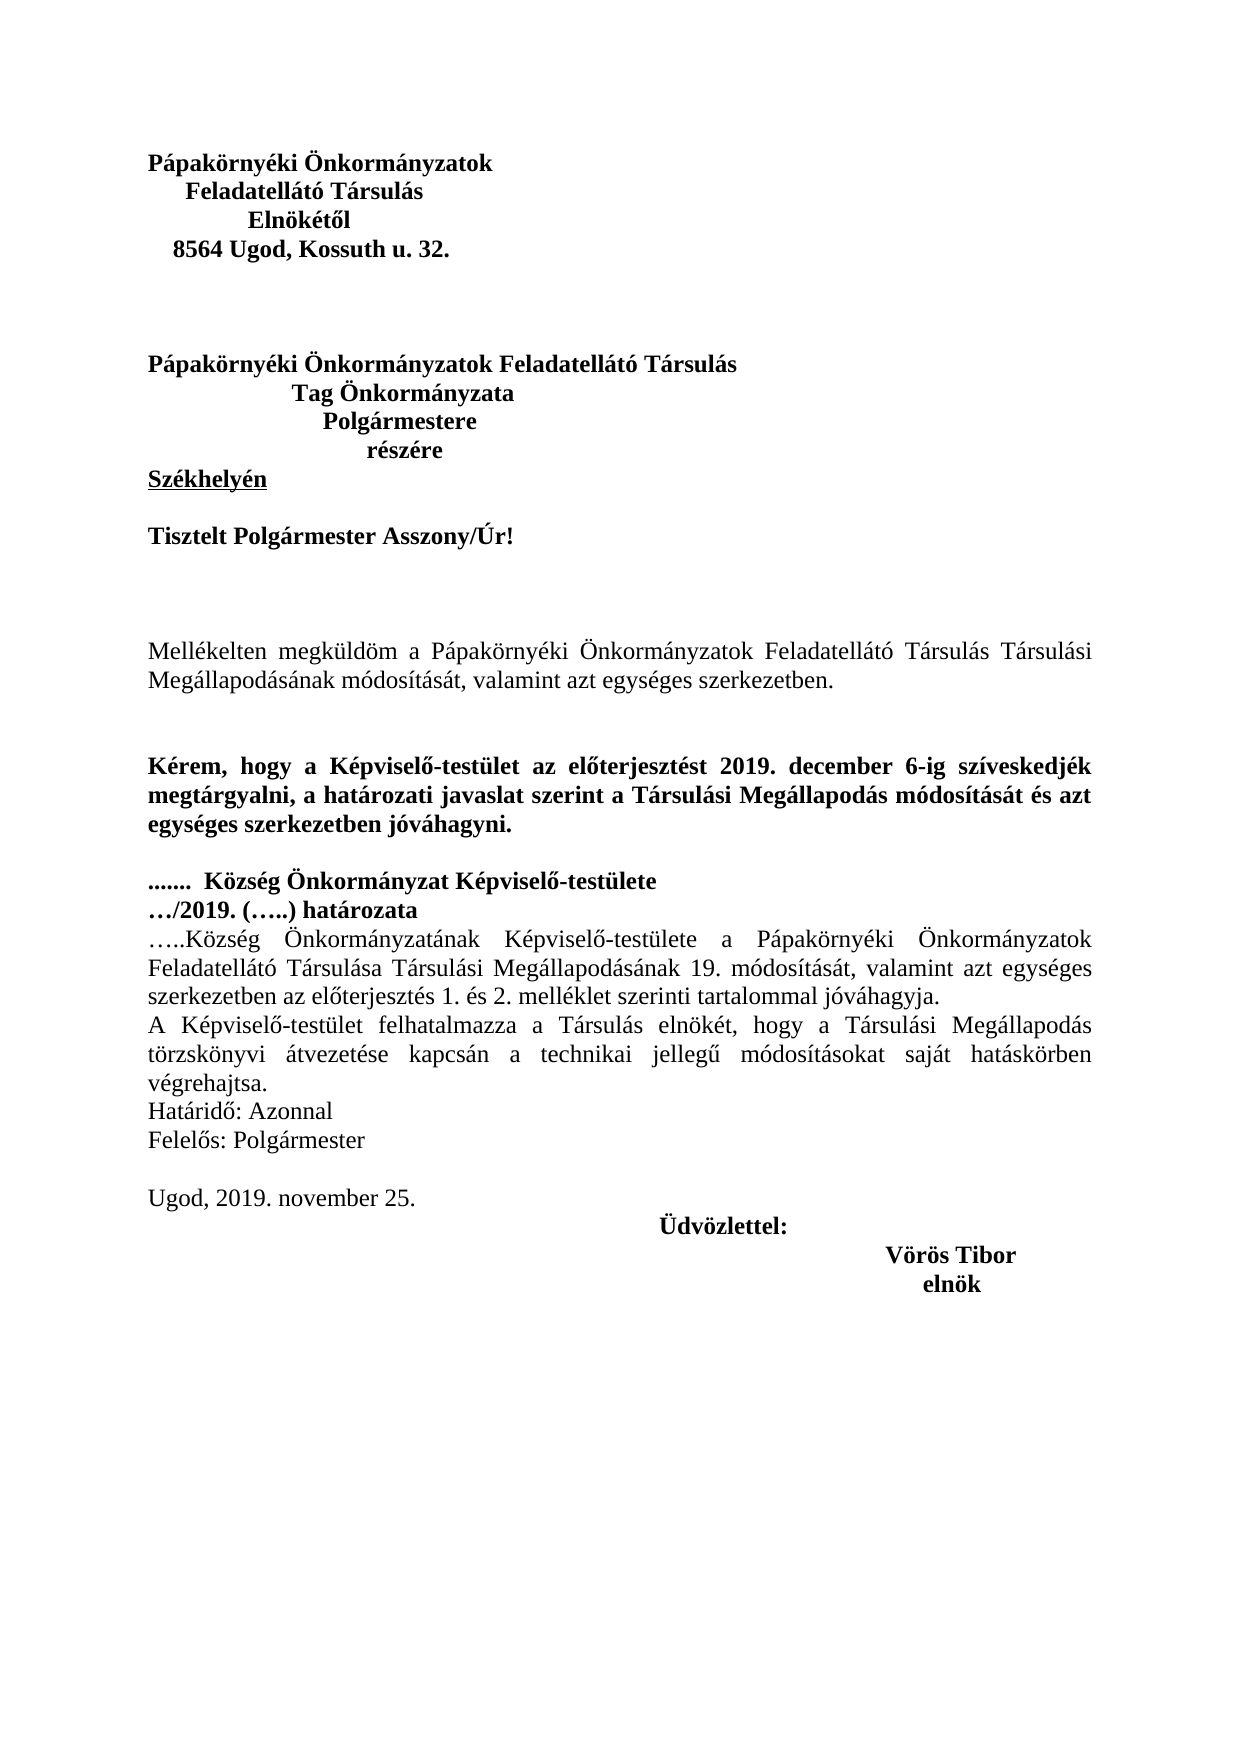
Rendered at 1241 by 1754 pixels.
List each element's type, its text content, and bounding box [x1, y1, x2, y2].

text részére [148, 435, 1093, 464]
text Pápakörnyéki Önkormányzatok Feladatellátó Társulás [148, 349, 1093, 378]
text Polgármestere [148, 406, 1093, 435]
text elnök [148, 1269, 1093, 1298]
text Feladatellátó Társulás [148, 176, 1093, 205]
text Székhelyén [148, 464, 1093, 493]
text 8564 Ugod, Kossuth u. 32. [148, 234, 1093, 263]
text Tisztelt Polgármester Asszony/Úr! [148, 521, 1093, 550]
text Pápakörnyéki Önkormányzatok [148, 148, 1093, 176]
text Mellékelten megküldöm a Pápakörnyéki Önkormányzatok Feladatellátó Társulás Társulási Megállapodásának módosítását, valamint azt egységes szerkezetben. [148, 636, 1093, 694]
text Kérem, hogy a Képviselő-testület az előterjesztést 2019. december 6-ig szíveskedjék megtárgyalni, a határozati javaslat szerint a Társulási Megállapodás módosítását és azt egységes szerkezetben jóváhagyni. [148, 751, 1093, 838]
text …..Község Önkormányzatának Képviselő-testülete a Pápakörnyéki Önkormányzatok Feladatellátó Társulása Társulási Megállapodásának 19. módosítását, valamint azt egységes szerkezetben az előterjesztés 1. és 2. melléklet szerinti tartalommal jóváhagyja. [148, 924, 1093, 1010]
text A Képviselő-testület felhatalmazza a Társulás elnökét, hogy a Társulási Megállapodás törzskönyvi átvezetése kapcsán a technikai jellegű módosításokat saját hatáskörben végrehajtsa. [148, 1010, 1093, 1096]
text Tag Önkormányzata [148, 378, 1093, 406]
text Elnökétől [148, 205, 1093, 234]
text Vörös Tibor [148, 1240, 1093, 1269]
text Határidő: Azonnal [148, 1096, 1093, 1125]
text Üdvözlettel: [148, 1211, 1093, 1240]
text Felelős: Polgármester [148, 1125, 1093, 1154]
text …/2019. (…..) határozata [148, 895, 1093, 924]
text ....... Község Önkormányzat Képviselő-testülete [148, 866, 1093, 895]
text Ugod, 2019. november 25. [148, 1183, 1093, 1211]
